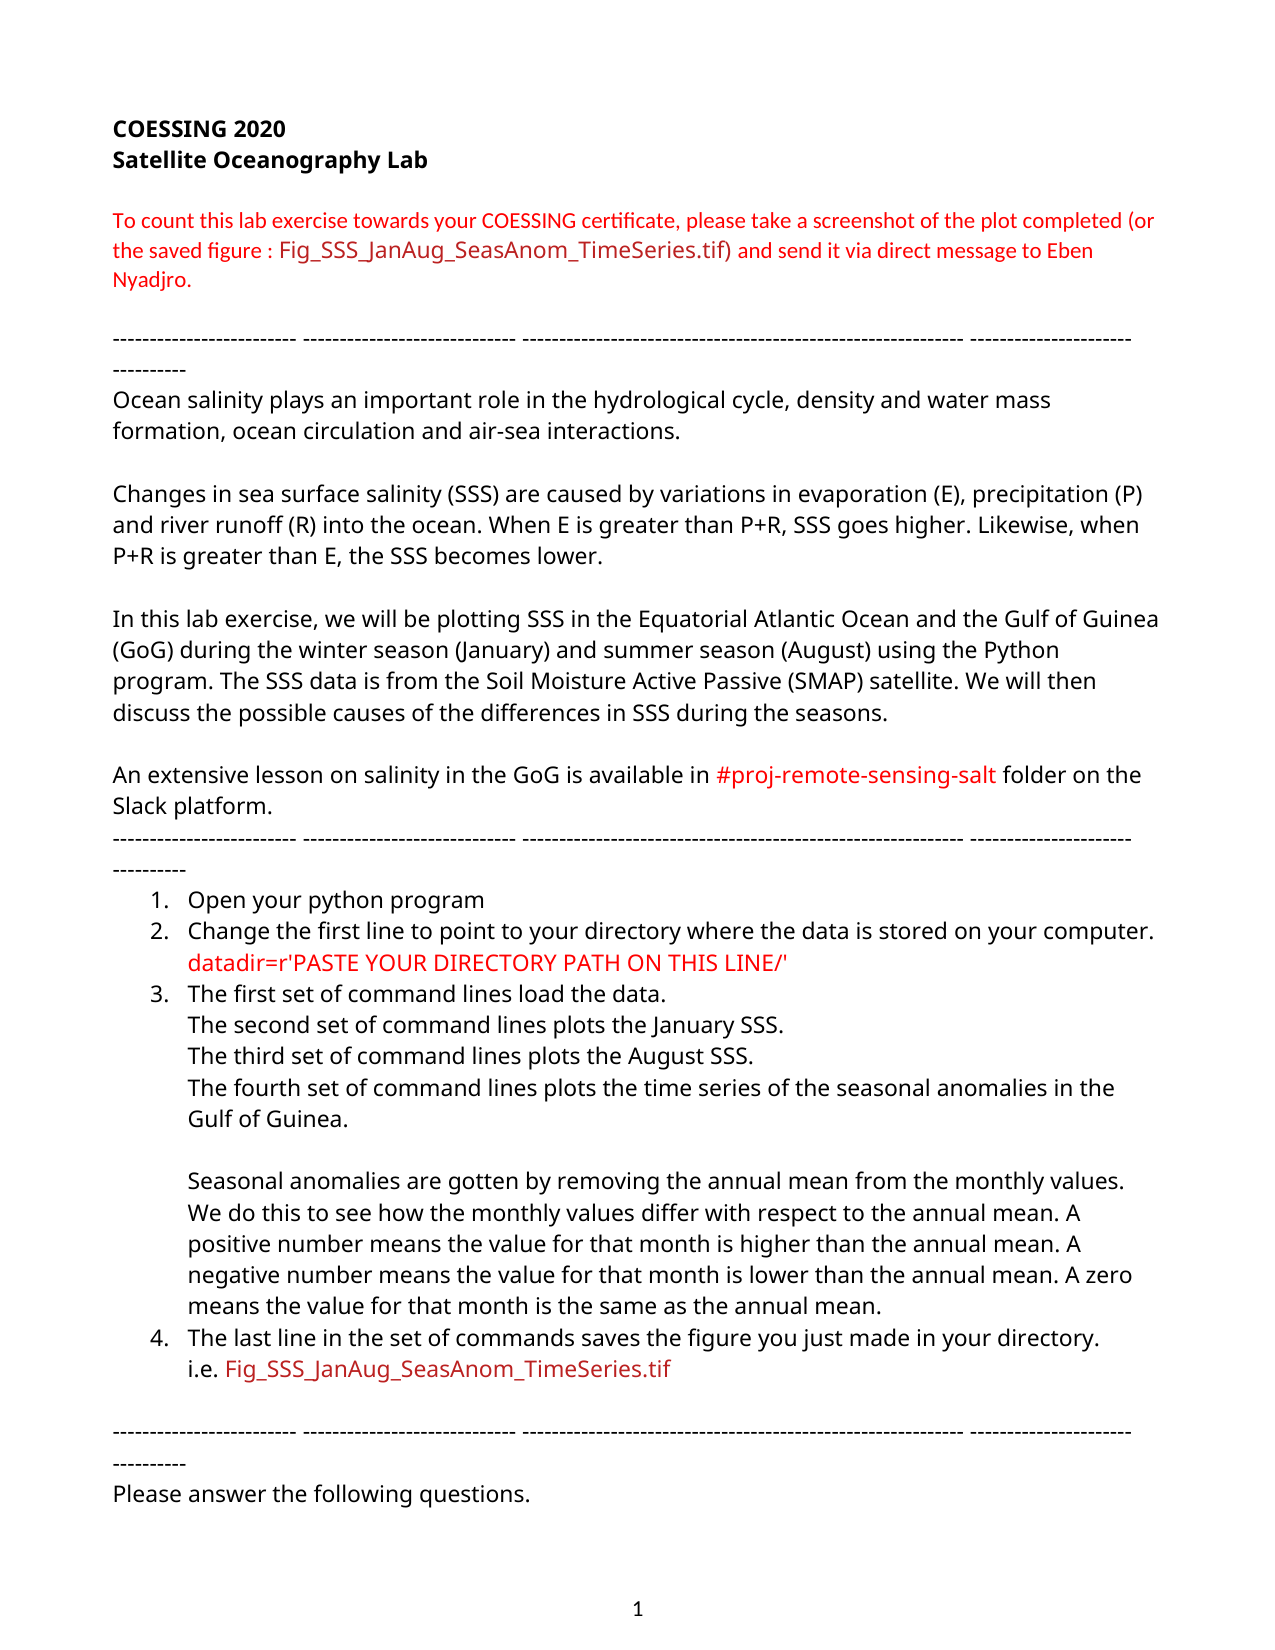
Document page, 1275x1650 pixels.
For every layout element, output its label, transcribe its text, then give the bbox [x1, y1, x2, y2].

list datadir=r'PASTE YOUR DIRECTORY PATH ON THIS LINE/' [187, 947, 1162, 978]
text An extensive lesson on salinity in the GoG is available in #proj-remote-sensing-salt folder on the Slack platform. [112, 759, 1162, 822]
list The first set of command lines load the data. [150, 978, 1162, 1009]
list The second set of command lines plots the January SSS. [187, 1009, 1162, 1040]
list The third set of command lines plots the August SSS. [187, 1040, 1162, 1072]
text Ocean salinity plays an important role in the hydrological cycle, density and water mass formation, ocean circulation and air-sea interactions. [112, 384, 1162, 447]
list Seasonal anomalies are gotten by removing the annual mean from the monthly values. We do this to see how the monthly values differ with respect to the annual mean. A positive number means the value for that month is higher than the annual mean. A negative number means the value for that month is lower than the annual mean. A zero means the value for that month is the same as the annual mean. [187, 1165, 1162, 1322]
list The last line in the set of commands saves the figure you just made in your directory. [150, 1322, 1162, 1353]
list i.e. Fig_SSS_JanAug_SeasAnom_TimeSeries.tif [187, 1353, 1162, 1384]
text To count this lab exercise towards your COESSING certificate, please take a screenshot of the plot completed (or the saved figure : Fig_SSS_JanAug_SeasAnom_TimeSeries.tif) and send it via direct message to Eben Nyadjro. [112, 206, 1162, 293]
text In this lab exercise, we will be plotting SSS in the Equatorial Atlantic Ocean and the Gulf of Guinea (GoG) during the winter season (January) and summer season (August) using the Python program. The SSS data is from the Soil Moisture Active Passive (SMAP) satellite. We will then discuss the possible causes of the differences in SSS during the seasons. [112, 603, 1162, 728]
list Open your python program [150, 884, 1162, 915]
list Change the first line to point to your directory where the data is stored on your computer. [150, 915, 1162, 947]
text Satellite Oceanography Lab [112, 144, 1162, 175]
text Changes in sea surface salinity (SSS) are caused by variations in evaporation (E), precipitation (P) and river runoff (R) into the ocean. When E is greater than P+R, SSS goes higher. Likewise, when P+R is greater than E, the SSS becomes lower. [112, 478, 1162, 572]
text COESSING 2020 [112, 112, 1162, 144]
list Please answer the following questions. [112, 1478, 1162, 1509]
list The fourth set of command lines plots the time series of the seasonal anomalies in the Gulf of Guinea. [187, 1072, 1162, 1134]
